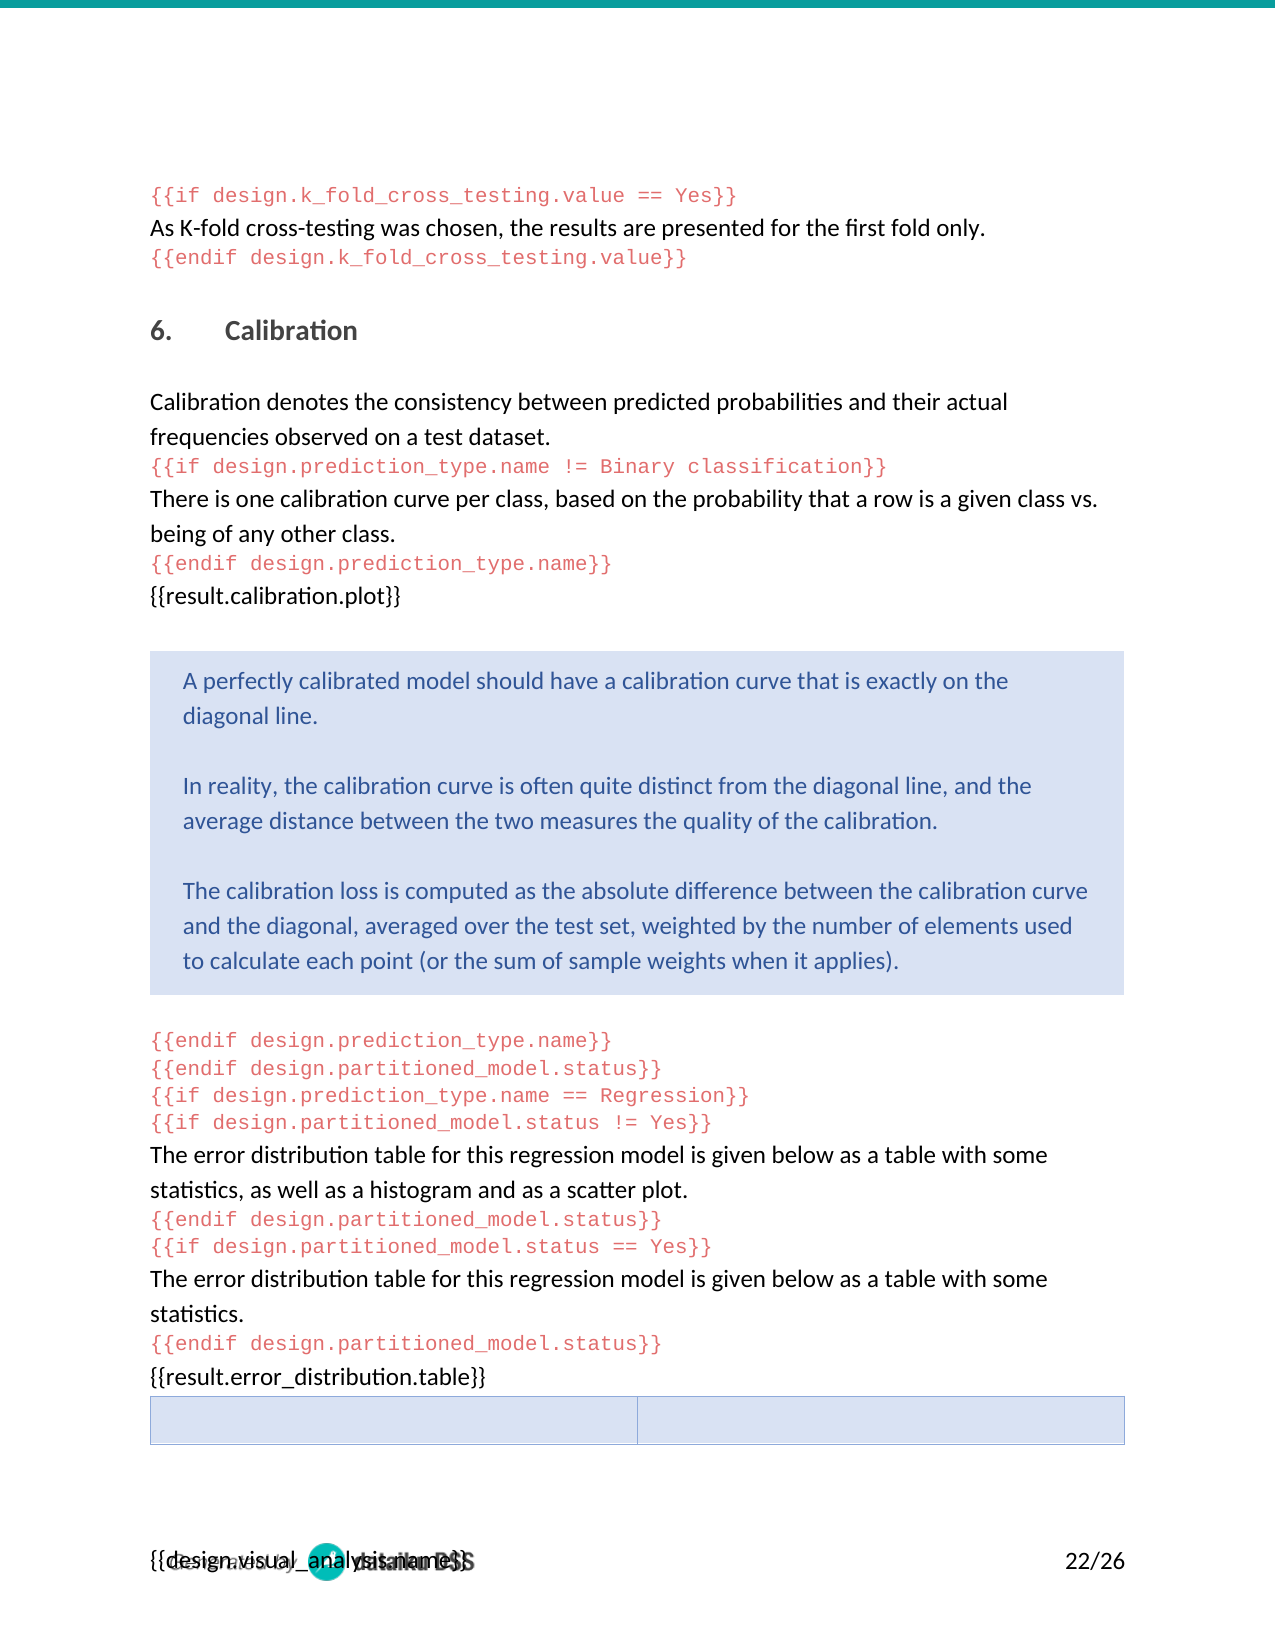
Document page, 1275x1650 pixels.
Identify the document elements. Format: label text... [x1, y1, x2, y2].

table_header [638, 1397, 1124, 1443]
subtitle Calibration [150, 312, 1125, 347]
text The error distribution table for this regression model is given below as a table with some statistics. [150, 1263, 1125, 1329]
text {{endif design.prediction_type.name}} [150, 1030, 1125, 1054]
text {{endif design.k_fold_cross_testing.value}} [150, 247, 1125, 271]
text {{endif design.prediction_type.name}} [150, 553, 1125, 577]
text {{if design.k_fold_cross_testing.value == Yes}} [150, 185, 1125, 209]
table_header A perfectly calibrated model should have a calibration curve that is exactly on the diagonal line. In reality, the calibration curve is often quite distinct from the diagonal line, and the average distance between the two measures the quality of the calibration. The calibration loss is computed as the absolute difference between the calibration curve and the diagonal, averaged over the test set, weighted by the number of elements used to calculate each point (or the sum of sample weights when it applies). [150, 651, 1124, 995]
text There is one calibration curve per class, based on the probability that a row is a given class vs. being of any other class. [150, 483, 1125, 549]
picture [150, 1538, 492, 1588]
text Calibration denotes the consistency between predicted probabilities and their actual frequencies observed on a test dataset. [150, 386, 1125, 452]
text {{endif design.partitioned_model.status}} [150, 1333, 1125, 1357]
text {{result.calibration.plot}} [150, 581, 1125, 611]
text {{endif design.partitioned_model.status}} [150, 1057, 1125, 1081]
text {{if design.partitioned_model.status != Yes}} [150, 1112, 1125, 1136]
text The error distribution table for this regression model is given below as a table with some statistics, as well as a histogram and as a scatter plot. [150, 1139, 1125, 1204]
table_header [151, 1397, 637, 1443]
picture [0, 0, 1275, 8]
text As K-fold cross-testing was chosen, the results are presented for the first fold only. [150, 212, 1125, 243]
text {{if design.partitioned_model.status == Yes}} [150, 1236, 1125, 1260]
text {{result.error_distribution.table}} [150, 1361, 1125, 1391]
text {{if design.prediction_type.name == Regression}} [150, 1085, 1125, 1108]
text {{endif design.partitioned_model.status}} [150, 1209, 1125, 1233]
text {{if design.prediction_type.name != Binary classification}} [150, 456, 1125, 480]
